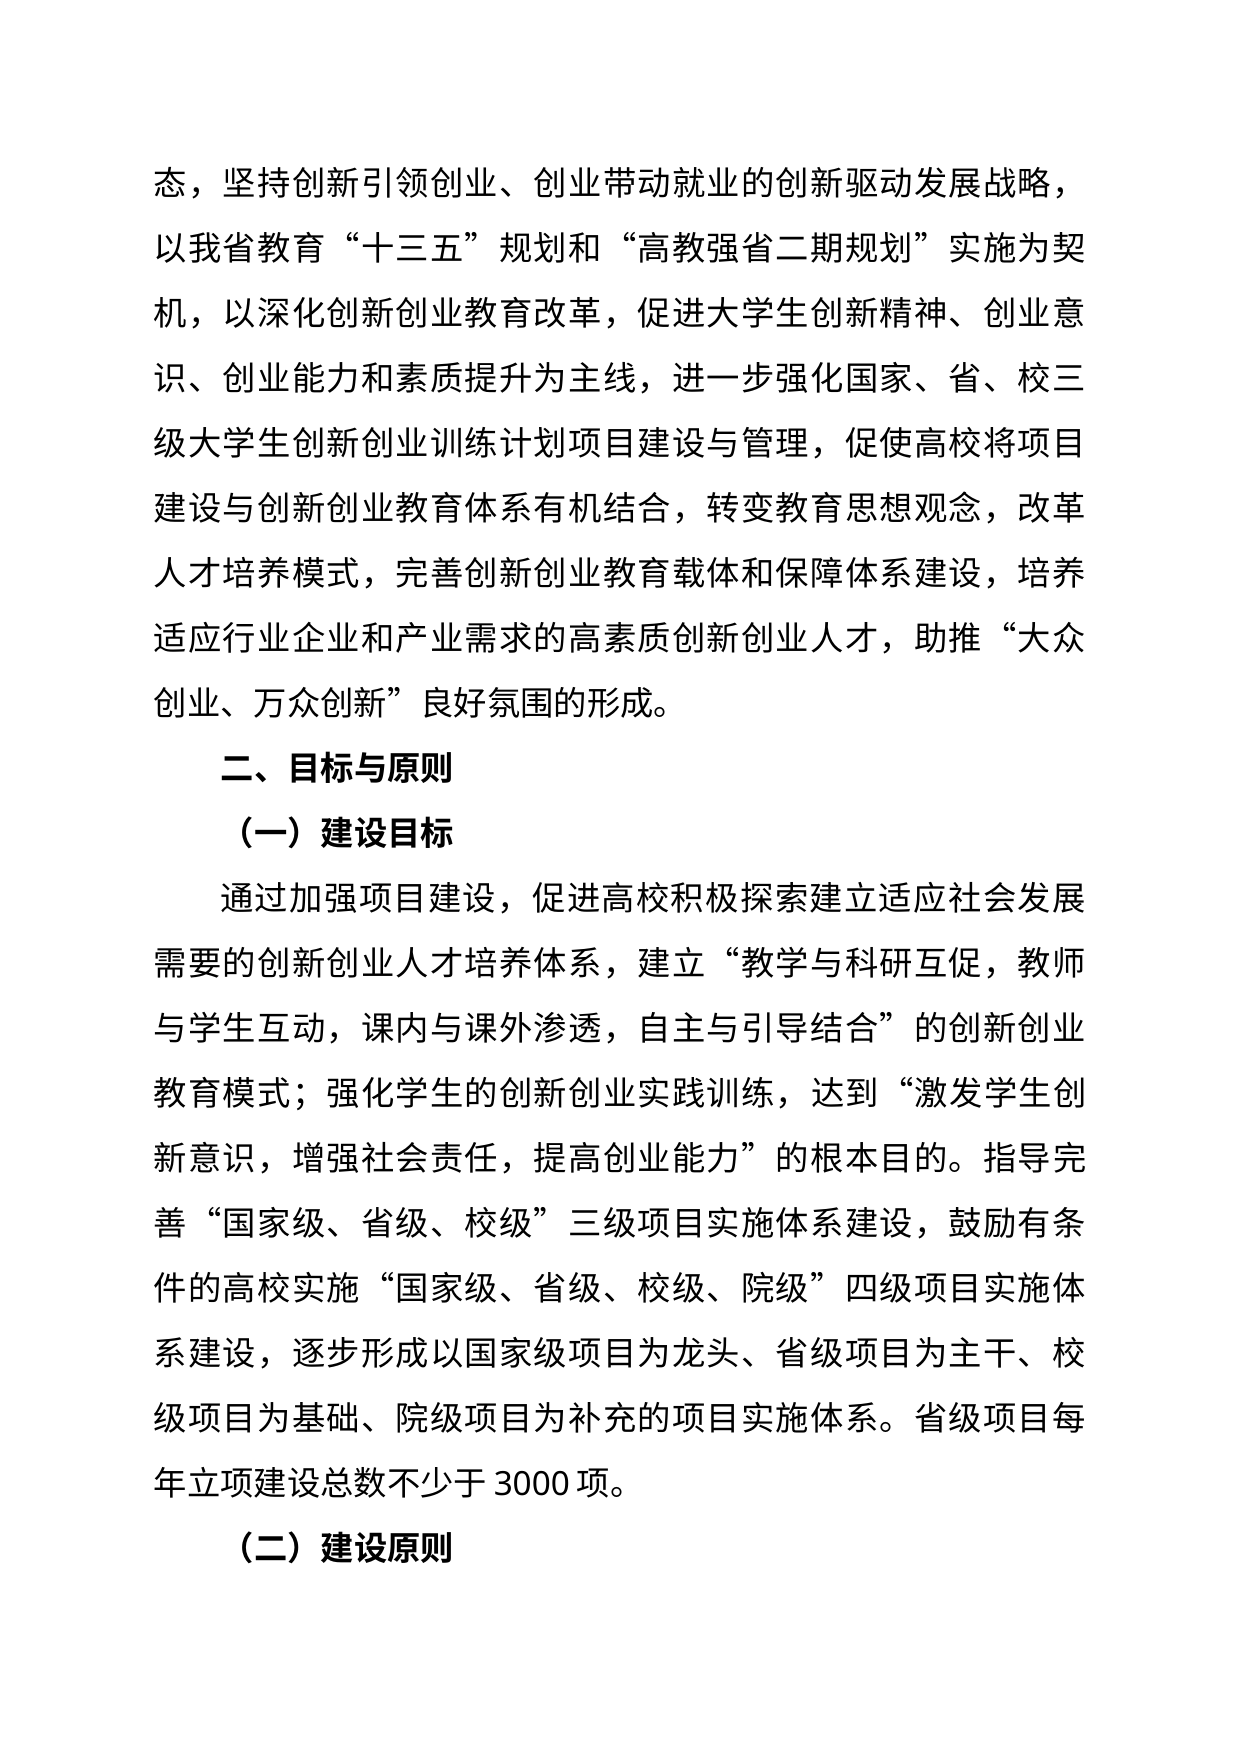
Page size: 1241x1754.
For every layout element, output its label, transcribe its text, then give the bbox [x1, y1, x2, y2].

text 通过加强项目建设，促进高校积极探索建立适应社会发展需要的创新创业人才培养体系，建立“教学与科研互促，教师与学生互动，课内与课外渗透，自主与引导结合”的创新创业教育模式；强化学生的创新创业实践训练，达到“激发学生创新意识，增强社会责任，提高创业能力”的根本目的。指导完善“国家级、省级、校级”三级项目实施体系建设，鼓励有条件的高校实施“国家级、省级、校级、院级”四级项目实施体系建设，逐步形成以国家级项目为龙头、省级项目为主干、校级项目为基础、院级项目为补充的项目实施体系。省级项目每年立项建设总数不少于3000项。 [153, 864, 1087, 1514]
text （二）建设原则 [153, 1514, 1087, 1579]
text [153, 149, 1087, 734]
text （一）建设目标 [153, 799, 1087, 864]
text 二、目标与原则 [153, 734, 1087, 799]
